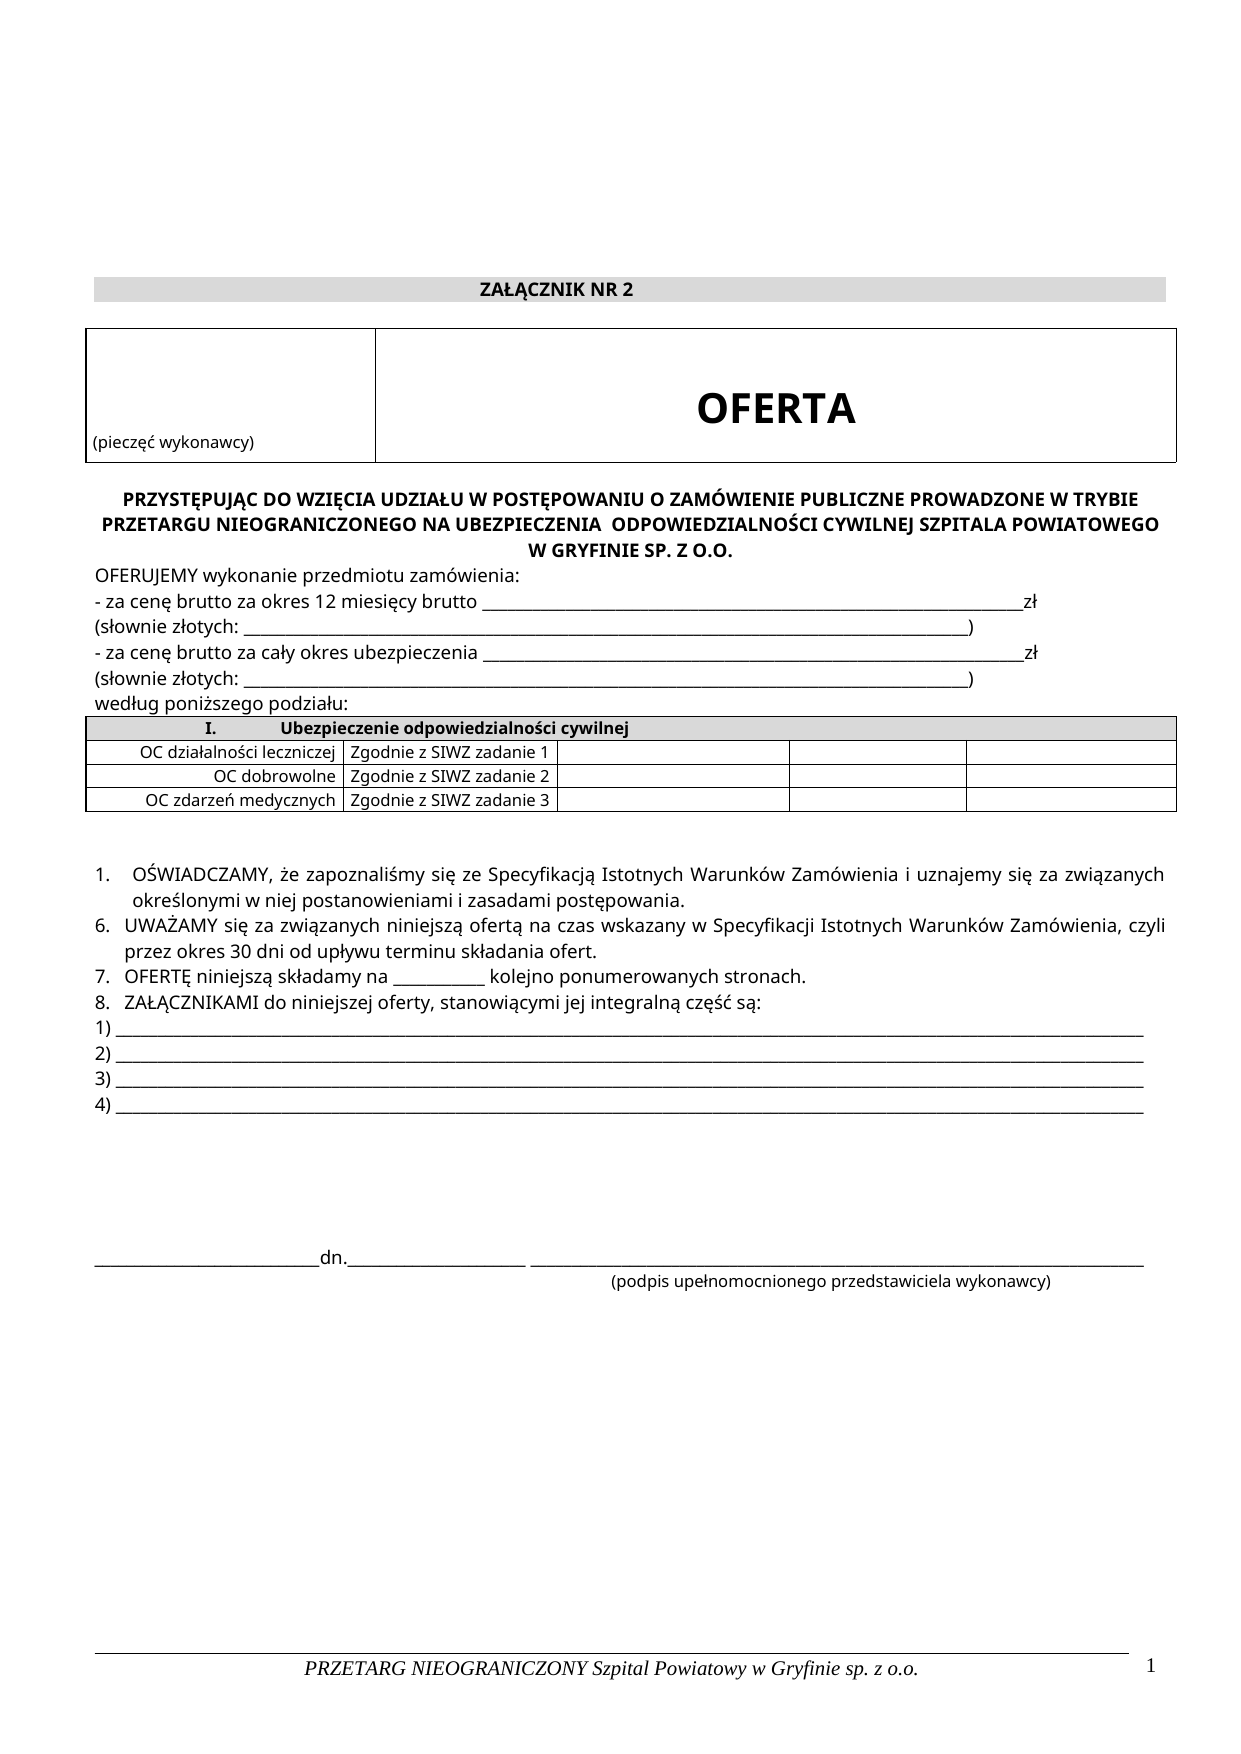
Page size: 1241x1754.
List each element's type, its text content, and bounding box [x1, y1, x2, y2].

table_cell [790, 788, 966, 811]
text ZAŁĄCZNIK NR 2 [94, 277, 1166, 302]
table_cell [790, 765, 966, 787]
text 2) [94, 1040, 1166, 1066]
table_cell OC zdarzeń medycznych [87, 788, 343, 811]
text - za cenę brutto za cały okres ubezpieczenia _________________________________________________________________zł [94, 639, 1167, 665]
list OŚWIADCZAMY, że zapoznaliśmy się ze Specyfikacją Istotnych Warunków Zamówienia i uznajemy się za związanych określonymi w niej postanowieniami i zasadami postępowania. [94, 862, 1166, 913]
text (słownie złotych: _______________________________________________________________________________________) [94, 665, 1167, 690]
table_cell Zgodnie z SIWZ zadanie 2 [344, 765, 557, 787]
table_header (pieczęć wykonawcy) [87, 329, 375, 462]
text według poniższego podziału: [94, 690, 1166, 716]
table_cell [558, 765, 789, 787]
table_cell [558, 788, 789, 811]
text 4) [94, 1091, 1166, 1117]
text OFERUJEMY wykonanie przedmiotu zamówienia: [94, 563, 1167, 588]
text 3) [94, 1066, 1166, 1091]
text - za cenę brutto za okres 12 miesięcy brutto _________________________________________________________________zł [94, 588, 1167, 614]
table_header Ubezpieczenie odpowiedzialności cywilnej [87, 717, 1176, 740]
table_header OFERTA [376, 329, 1176, 462]
table_cell OC dobrowolne [87, 765, 343, 787]
text PRZYSTĘPUJĄC do wzięcia udziału w postępowaniu o zamówienie publiczne prowadzone w trybie PRZETARGU NIEOGRANICZONEGO NA UBEZPIECZENIA odpowiedzialności cywilnej szpitala powiatowego w gryfinie sp. z o.o. [94, 486, 1166, 563]
text dn. [94, 1244, 1166, 1270]
table_cell [558, 741, 789, 763]
list ZAŁĄCZNIKAMI do niniejszej oferty, stanowiącymi jej integralną część są: [94, 989, 1166, 1015]
table_cell [967, 741, 1176, 763]
list OFERTĘ niniejszą składamy na ___________ kolejno ponumerowanych stronach. [94, 964, 1166, 989]
table_cell [967, 765, 1176, 787]
text (podpis upełnomocnionego przedstawiciela wykonawcy) [611, 1270, 1166, 1293]
text (słownie złotych: _______________________________________________________________________________________) [94, 614, 1167, 639]
table_cell [790, 741, 966, 763]
list UWAŻAMY się za związanych niniejszą ofertą na czas wskazany w Specyfikacji Istotnych Warunków Zamówienia, czyli przez okres 30 dni od upływu terminu składania ofert. [94, 913, 1166, 964]
text 1) [94, 1015, 1166, 1040]
table_cell Zgodnie z SIWZ zadanie 1 [344, 741, 557, 763]
table_cell OC działalności leczniczej [87, 741, 343, 763]
table_cell Zgodnie z SIWZ zadanie 3 [344, 788, 557, 811]
table_cell [967, 788, 1176, 811]
